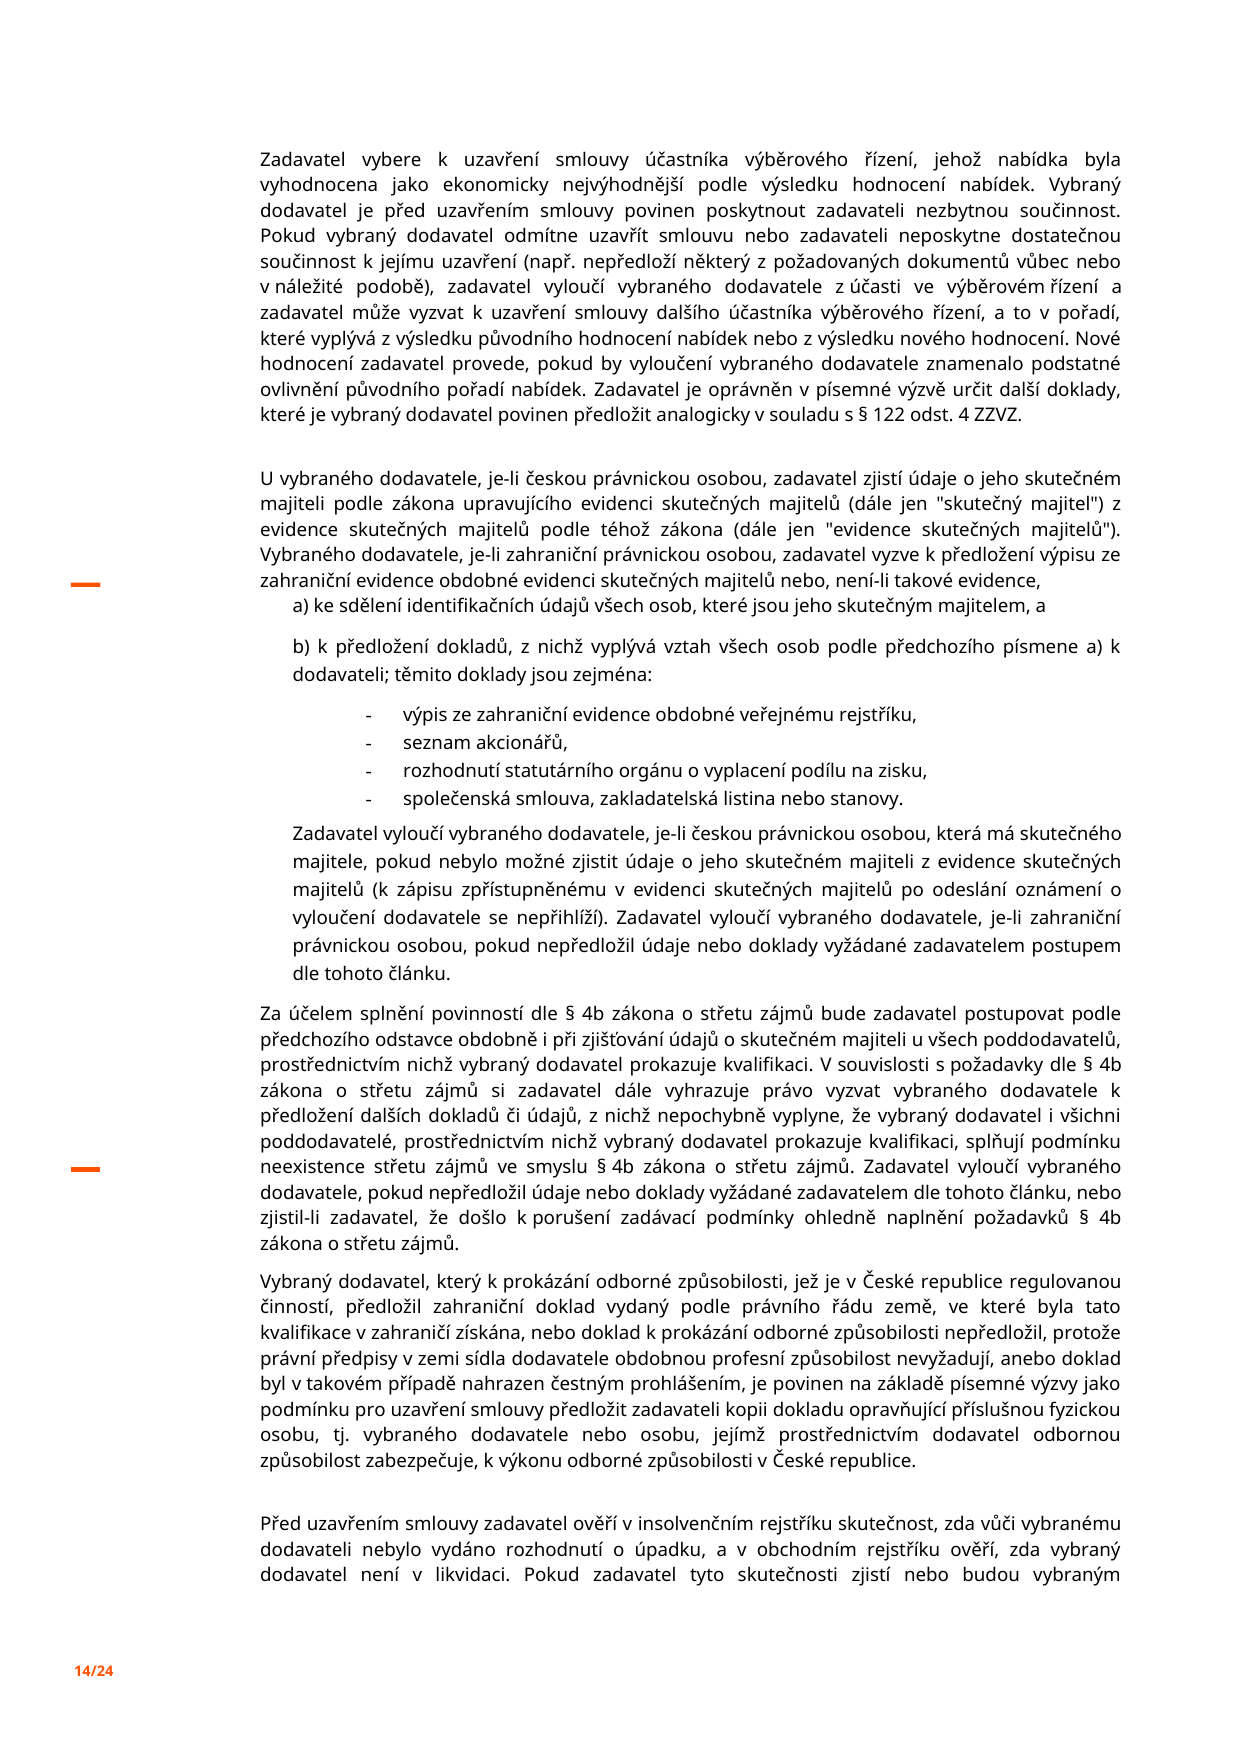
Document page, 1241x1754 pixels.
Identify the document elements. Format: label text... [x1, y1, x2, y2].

list seznam akcionářů, [365, 729, 1122, 755]
text U vybraného dodavatele, je-li českou právnickou osobou, zadavatel zjistí údaje o jeho skutečném majiteli podle zákona upravujícího evidenci skutečných majitelů (dále jen "skutečný majitel") z evidence skutečných majitelů podle téhož zákona (dále jen "evidence skutečných majitelů"). Vybraného dodavatele, je-li zahraniční právnickou osobou, zadavatel vyzve k předložení výpisu ze zahraniční evidence obdobné evidenci skutečných majitelů nebo, není-li takové evidence, [260, 465, 1122, 592]
text Vybraný dodavatel, který k prokázání odborné způsobilosti, jež je v České republice regulovanou činností, předložil zahraniční doklad vydaný podle právního řádu země, ve které byla tato kvalifikace v zahraničí získána, nebo doklad k prokázání odborné způsobilosti nepředložil, protože právní předpisy v zemi sídla dodavatele obdobnou profesní způsobilost nevyžadují, anebo doklad byl v takovém případě nahrazen čestným prohlášením, je povinen na základě písemné výzvy jako podmínku pro uzavření smlouvy předložit zadavateli kopii dokladu opravňující příslušnou fyzickou osobu, tj. vybraného dodavatele nebo osobu, jejímž prostřednictvím dodavatel odbornou způsobilost zabezpečuje, k výkonu odborné způsobilosti v České republice. [260, 1268, 1122, 1472]
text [260, 1510, 1122, 1587]
text b) k předložení dokladů, z nichž vyplývá vztah všech osob podle předchozího písmene a) k dodavateli; těmito doklady jsou zejména: [292, 633, 1122, 687]
list rozhodnutí statutárního orgánu o vyplacení podílu na zisku, [365, 758, 1122, 783]
text Za účelem splnění povinností dle § 4b zákona o střetu zájmů bude zadavatel postupovat podle předchozího odstavce obdobně i při zjišťování údajů o skutečném majiteli u všech poddodavatelů, prostřednictvím nichž vybraný dodavatel prokazuje kvalifikaci. V souvislosti s požadavky dle § 4b zákona o střetu zájmů si zadavatel dále vyhrazuje právo vyzvat vybraného dodavatele k předložení dalších dokladů či údajů, z nichž nepochybně vyplyne, že vybraný dodavatel i všichni poddodavatelé, prostřednictvím nichž vybraný dodavatel prokazuje kvalifikaci, splňují podmínku neexistence střetu zájmů ve smyslu § 4b zákona o střetu zájmů. Zadavatel vyloučí vybraného dodavatele, pokud nepředložil údaje nebo doklady vyžádané zadavatelem dle tohoto článku, nebo zjistil-li zadavatel, že došlo k porušení zadávací podmínky ohledně naplnění požadavků § 4b zákona o střetu zájmů. [260, 1001, 1122, 1256]
text a) ke sdělení identifikačních údajů všech osob, které jsou jeho skutečným majitelem, a [292, 592, 1122, 618]
list společenská smlouva, zakladatelská listina nebo stanovy. [365, 786, 1122, 811]
list výpis ze zahraniční evidence obdobné veřejnému rejstříku, [365, 702, 1122, 727]
text Zadavatel vybere k uzavření smlouvy účastníka výběrového řízení, jehož nabídka byla vyhodnocena jako ekonomicky nejvýhodnější podle výsledku hodnocení nabídek. Vybraný dodavatel je před uzavřením smlouvy povinen poskytnout zadavateli nezbytnou součinnost. Pokud vybraný dodavatel odmítne uzavřít smlouvu nebo zadavateli neposkytne dostatečnou součinnost k jejímu uzavření (např. nepředloží některý z požadovaných dokumentů vůbec nebo v náležité podobě), zadavatel vyloučí vybraného dodavatele z účasti ve výběrovém řízení a zadavatel může vyzvat k uzavření smlouvy dalšího účastníka výběrového řízení, a to v pořadí, které vyplývá z výsledku původního hodnocení nabídek nebo z výsledku nového hodnocení. Nové hodnocení zadavatel provede, pokud by vyloučení vybraného dodavatele znamenalo podstatné ovlivnění původního pořadí nabídek. Zadavatel je oprávněn v písemné výzvě určit další doklady, které je vybraný dodavatel povinen předložit analogicky v souladu s § 122 odst. 4 ZZVZ. [260, 146, 1122, 427]
text Zadavatel vyloučí vybraného dodavatele, je-li českou právnickou osobou, která má skutečného majitele, pokud nebylo možné zjistit údaje o jeho skutečném majiteli z evidence skutečných majitelů (k zápisu zpřístupněnému v evidenci skutečných majitelů po odeslání oznámení o vyloučení dodavatele se nepřihlíží). Zadavatel vyloučí vybraného dodavatele, je-li zahraniční právnickou osobou, pokud nepředložil údaje nebo doklady vyžádané zadavatelem postupem dle tohoto článku. [292, 820, 1122, 986]
